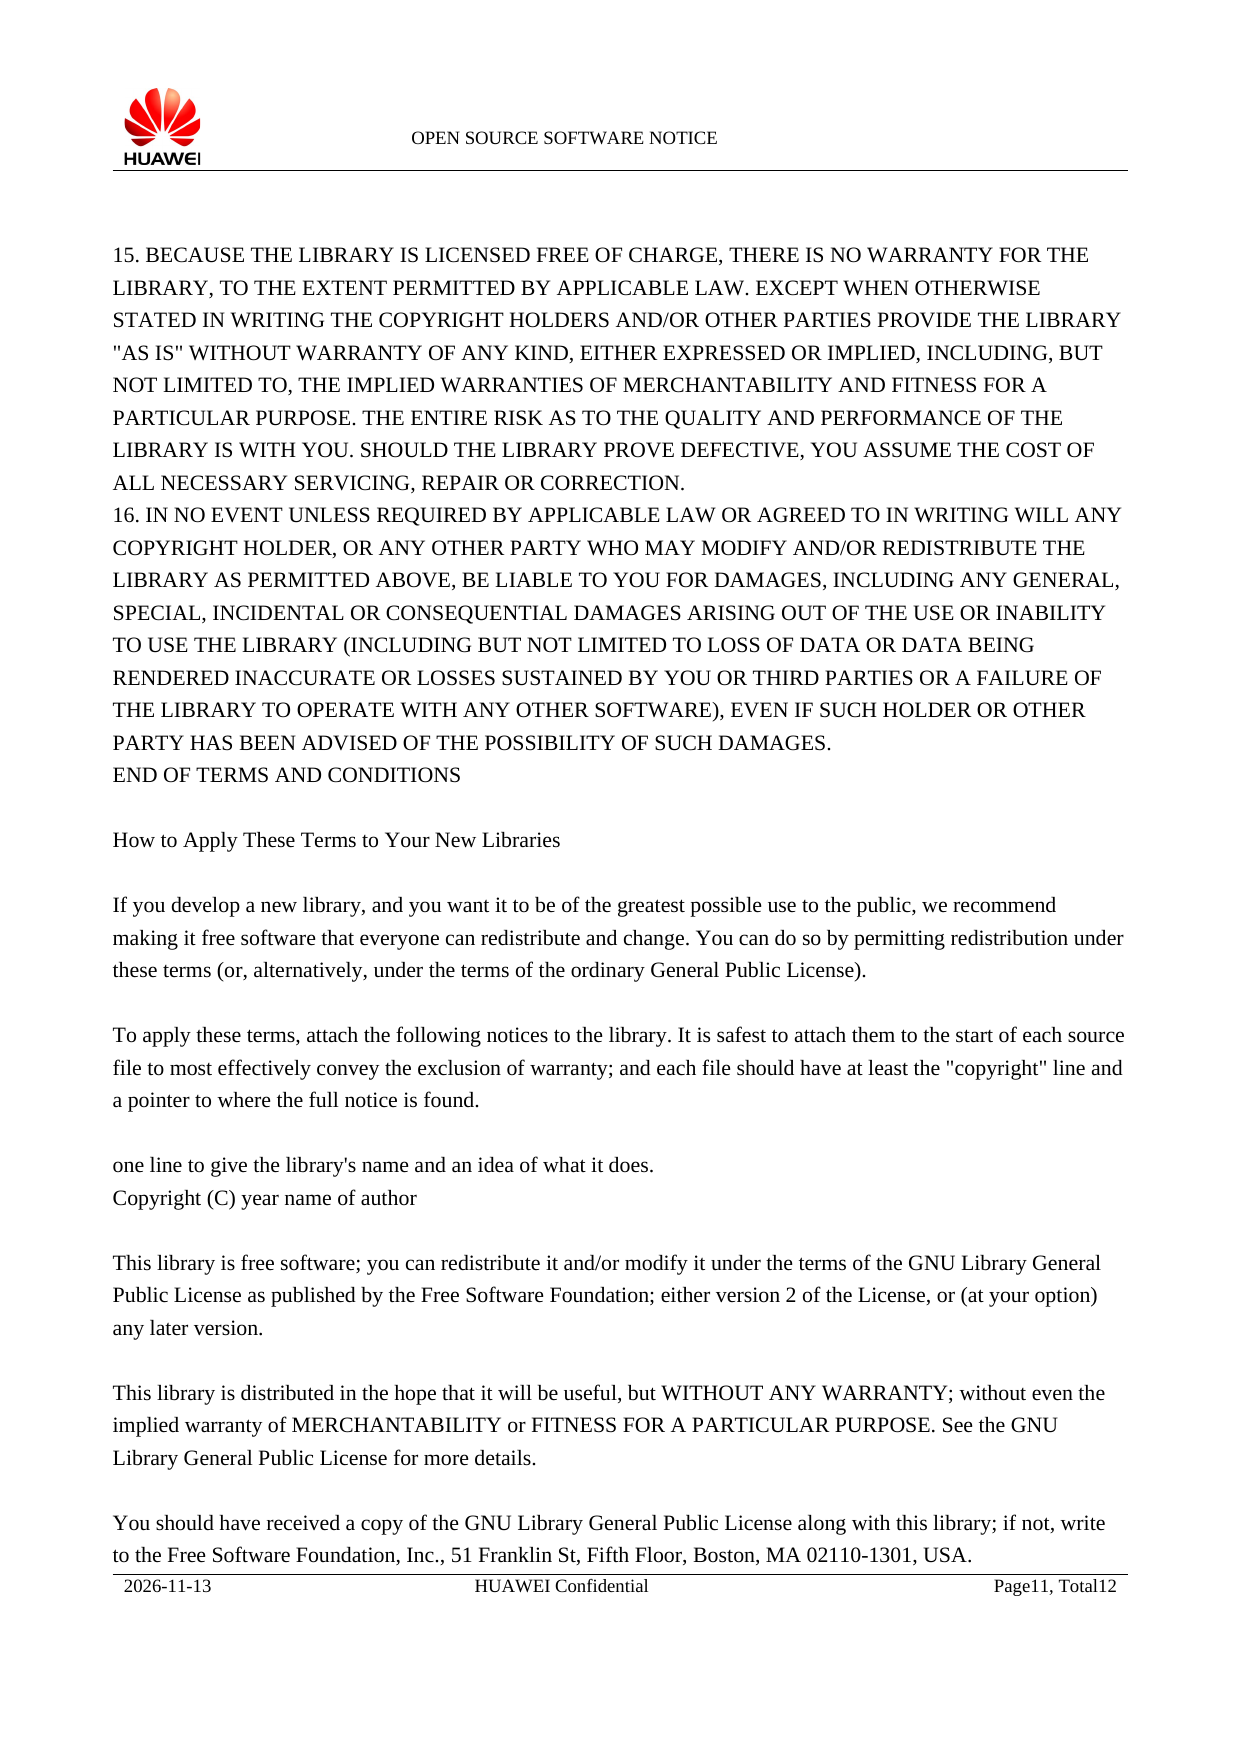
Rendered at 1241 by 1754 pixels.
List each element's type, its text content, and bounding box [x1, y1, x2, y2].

picture [124, 88, 201, 165]
